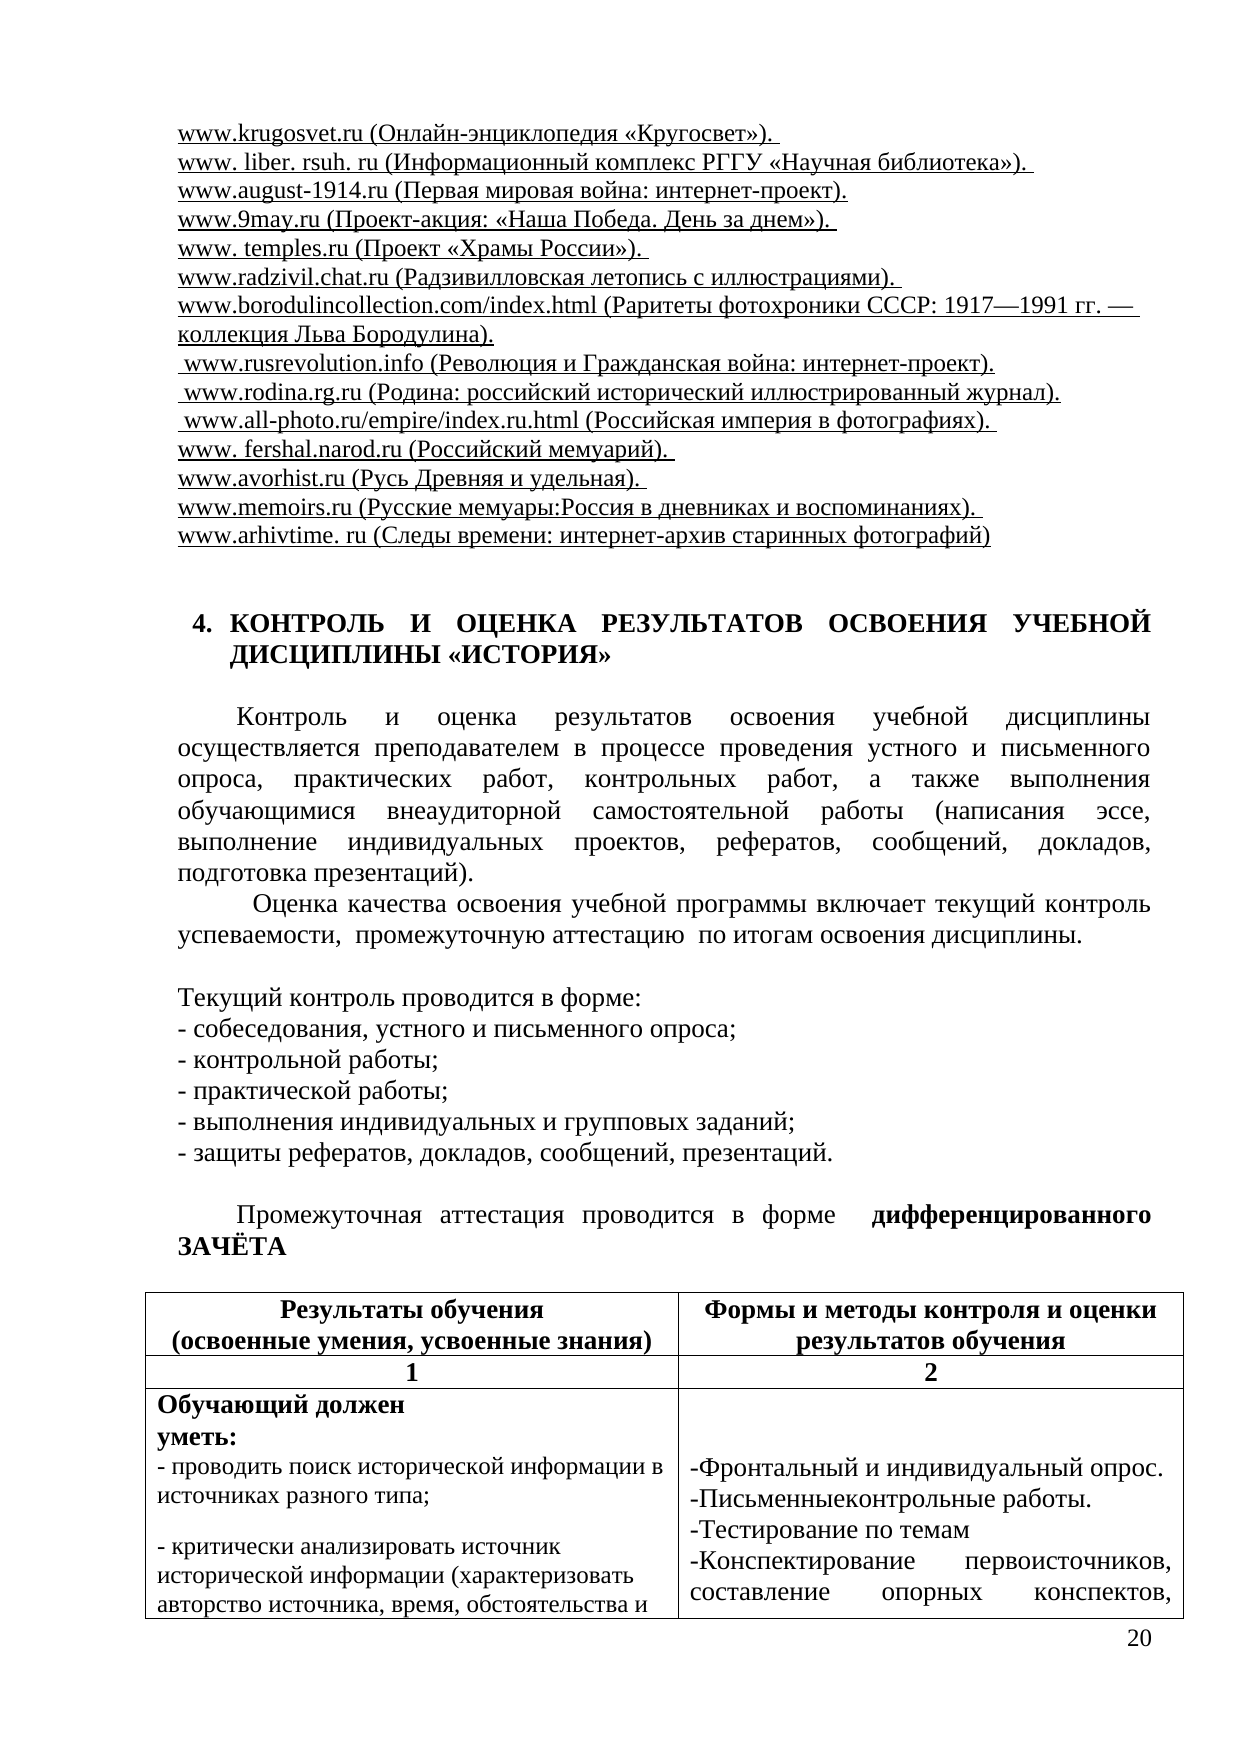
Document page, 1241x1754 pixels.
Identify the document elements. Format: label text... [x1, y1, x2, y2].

text www.rodina.rg.ru (Родина: российский исторический иллюстрированный журнал). [177, 377, 1152, 406]
text www.arhivtime. ru (Следы времени: интернет-архив старинных фотографий) [177, 521, 1152, 549]
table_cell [679, 1389, 1183, 1617]
text www. fershal.narod.ru (Российский мемуарий). [177, 434, 1152, 463]
text www.krugosvet.ru (Онлайн-энциклопедия «Кругосвет»). [177, 118, 1152, 147]
text Промежуточная аттестация проводится в форме дифференцированного ЗАЧЁТА [177, 1199, 1152, 1261]
text Текущий контроль проводится в форме: [177, 981, 1152, 1012]
text www.radzivil.chat.ru (Радзивилловская летопись с иллюстрациями). www.borodulincollection.com/index.html (Раритеты фотохроники СССР: 1917—1991 гг. — коллекция Льва Бородулина). [177, 262, 1152, 348]
table_cell 1 [146, 1356, 678, 1388]
text www.9may.ru (Проект-акция: «Наша Победа. День за днем»). [177, 204, 1152, 233]
text - контрольной работы; [177, 1043, 1152, 1074]
text www.rusrevolution.info (Революция и Гражданская война: интернет-проект). [177, 348, 1152, 377]
text www. temples.ru (Проект «Храмы России»). [177, 233, 1152, 262]
text www.avorhist.ru (Русь Древняя и удельная). [177, 463, 1152, 492]
text - собеседования, устного и письменного опроса; [177, 1012, 1152, 1043]
text - защиты рефератов, докладов, сообщений, презентаций. [177, 1136, 1152, 1167]
text www.august-1914.ru (Первая мировая война: интернет-проект). [177, 176, 1152, 204]
table_cell 2 [679, 1356, 1183, 1388]
text www. liber. rsuh. ru (Информационный комплекс РГГУ «Научная библиотека»). [177, 147, 1152, 176]
text - выполнения индивидуальных и групповых заданий; [177, 1105, 1152, 1136]
text www.memoirs.ru (Русские мемуары:Россия в дневниках и воспоминаниях). [177, 492, 1152, 521]
text www.all-photo.ru/empire/index.ru.html (Российская империя в фотографиях). [177, 406, 1152, 434]
subtitle КОНТРОЛЬ И ОЦЕНКА РЕЗУЛЬТАТОВ ОСВОЕНИЯ УЧЕБНОЙ ДИСЦИПЛИНЫ «ИСТОРИЯ» [192, 607, 1152, 669]
table_header Результаты обучения (освоенные умения, усвоенные знания) [146, 1293, 678, 1355]
text - практической работы; [177, 1074, 1152, 1105]
text Контроль и оценка результатов освоения учебной дисциплины осуществляется преподавателем в процессе проведения устного и письменного опроса, практических работ, контрольных работ, а также выполнения обучающимися внеаудиторной самостоятельной работы (написания эссе, выполнение индивидуальных проектов, рефератов, сообщений, докладов, подготовка презентаций). [177, 700, 1152, 887]
text Оценка качества освоения учебной программы включает текущий контроль успеваемости, промежуточную аттестацию по итогам освоения дисциплины. [177, 887, 1152, 949]
table_header Формы и методы контроля и оценки результатов обучения [679, 1293, 1183, 1355]
